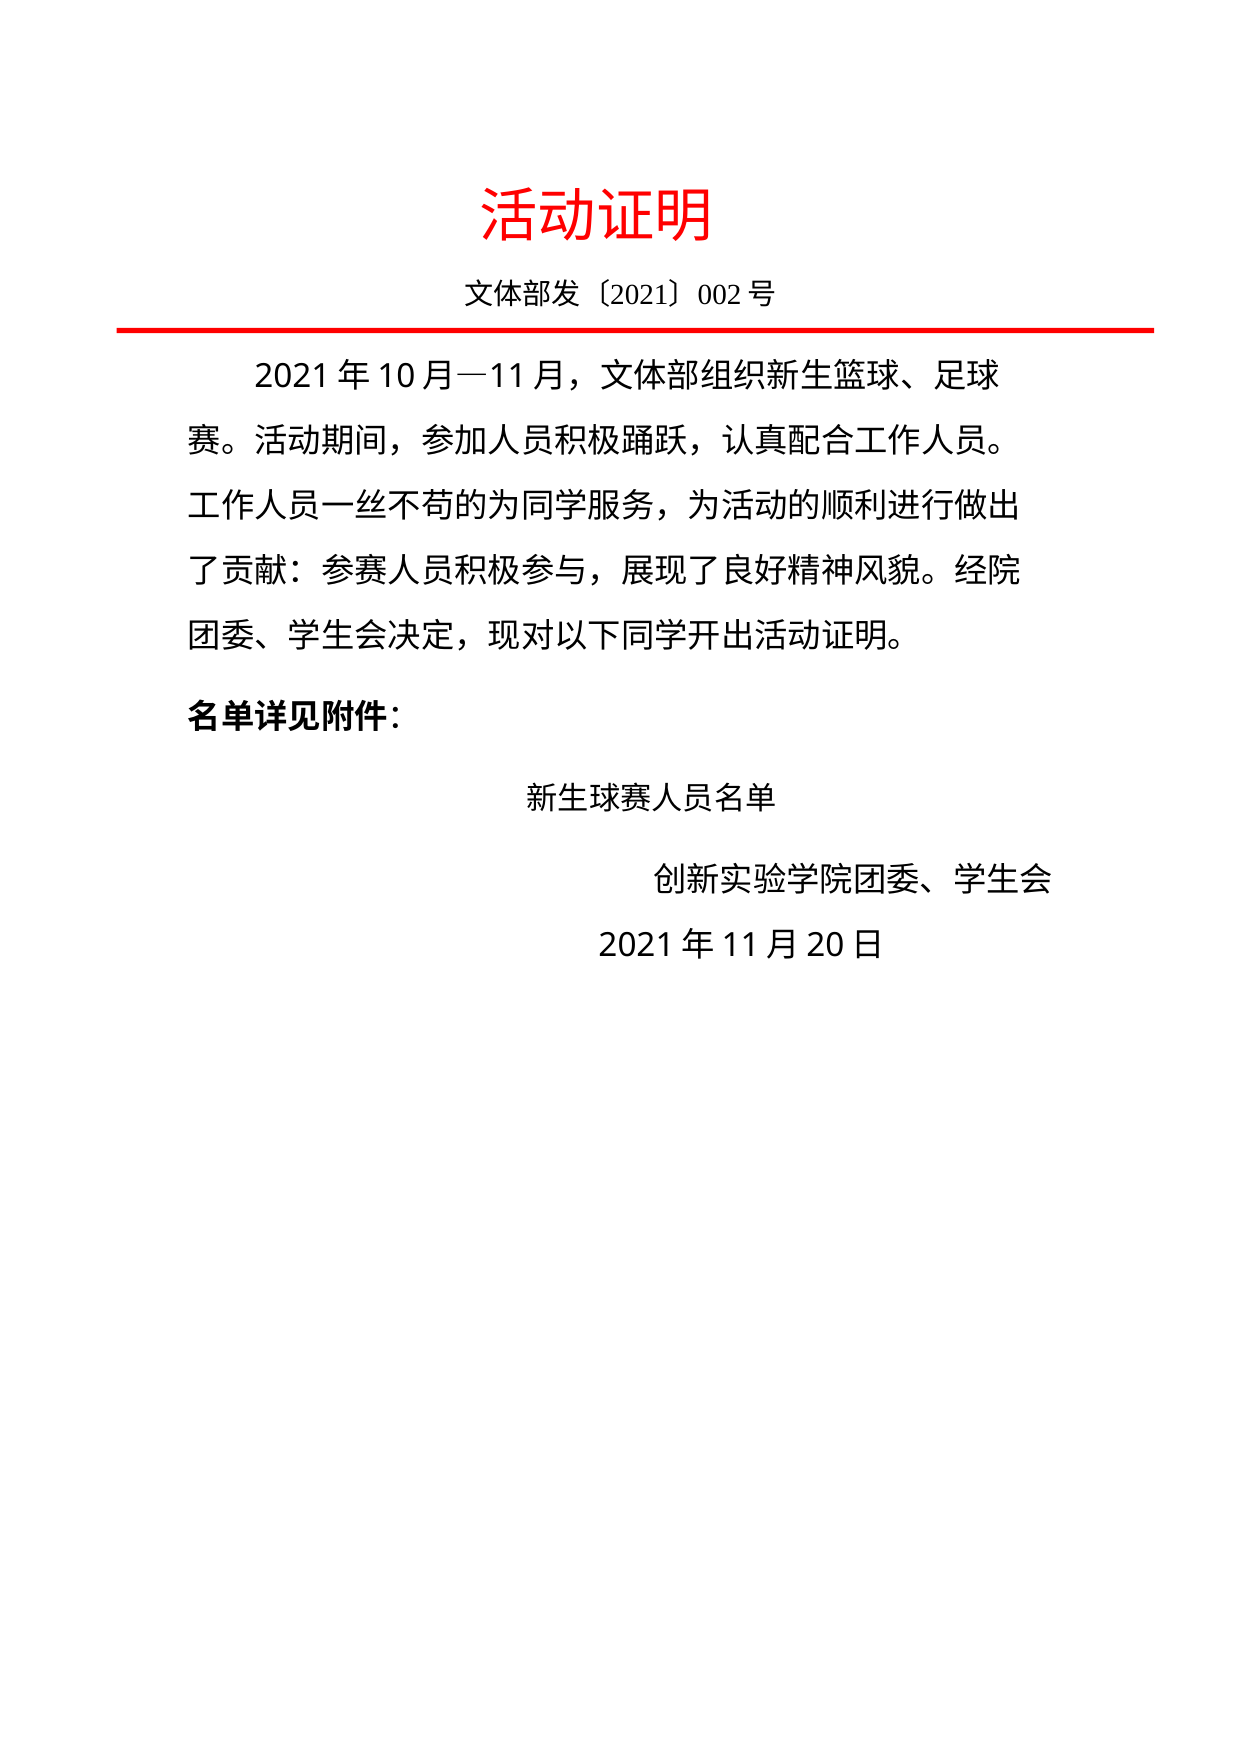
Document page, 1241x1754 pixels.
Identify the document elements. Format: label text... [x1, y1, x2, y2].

text 2021年11月20日 [187, 909, 1053, 974]
text 文体部发〔2021〕002号 [187, 259, 1053, 324]
text 活动证明 [187, 162, 1053, 259]
text 创新实验学院团委、学生会 [187, 844, 1053, 909]
text 2021年10月—11月，文体部组织新生篮球、足球赛。活动期间，参加人员积极踊跃，认真配合工作人员。工作人员一丝不苟的为同学服务，为活动的顺利进行做出了贡献：参赛人员积极参与，展现了良好精神风貌。经院团委、学生会决定，现对以下同学开出活动证明。 [187, 341, 1053, 666]
text 新生球赛人员名单 [187, 763, 1053, 828]
text 名单详见附件： [187, 682, 1053, 747]
